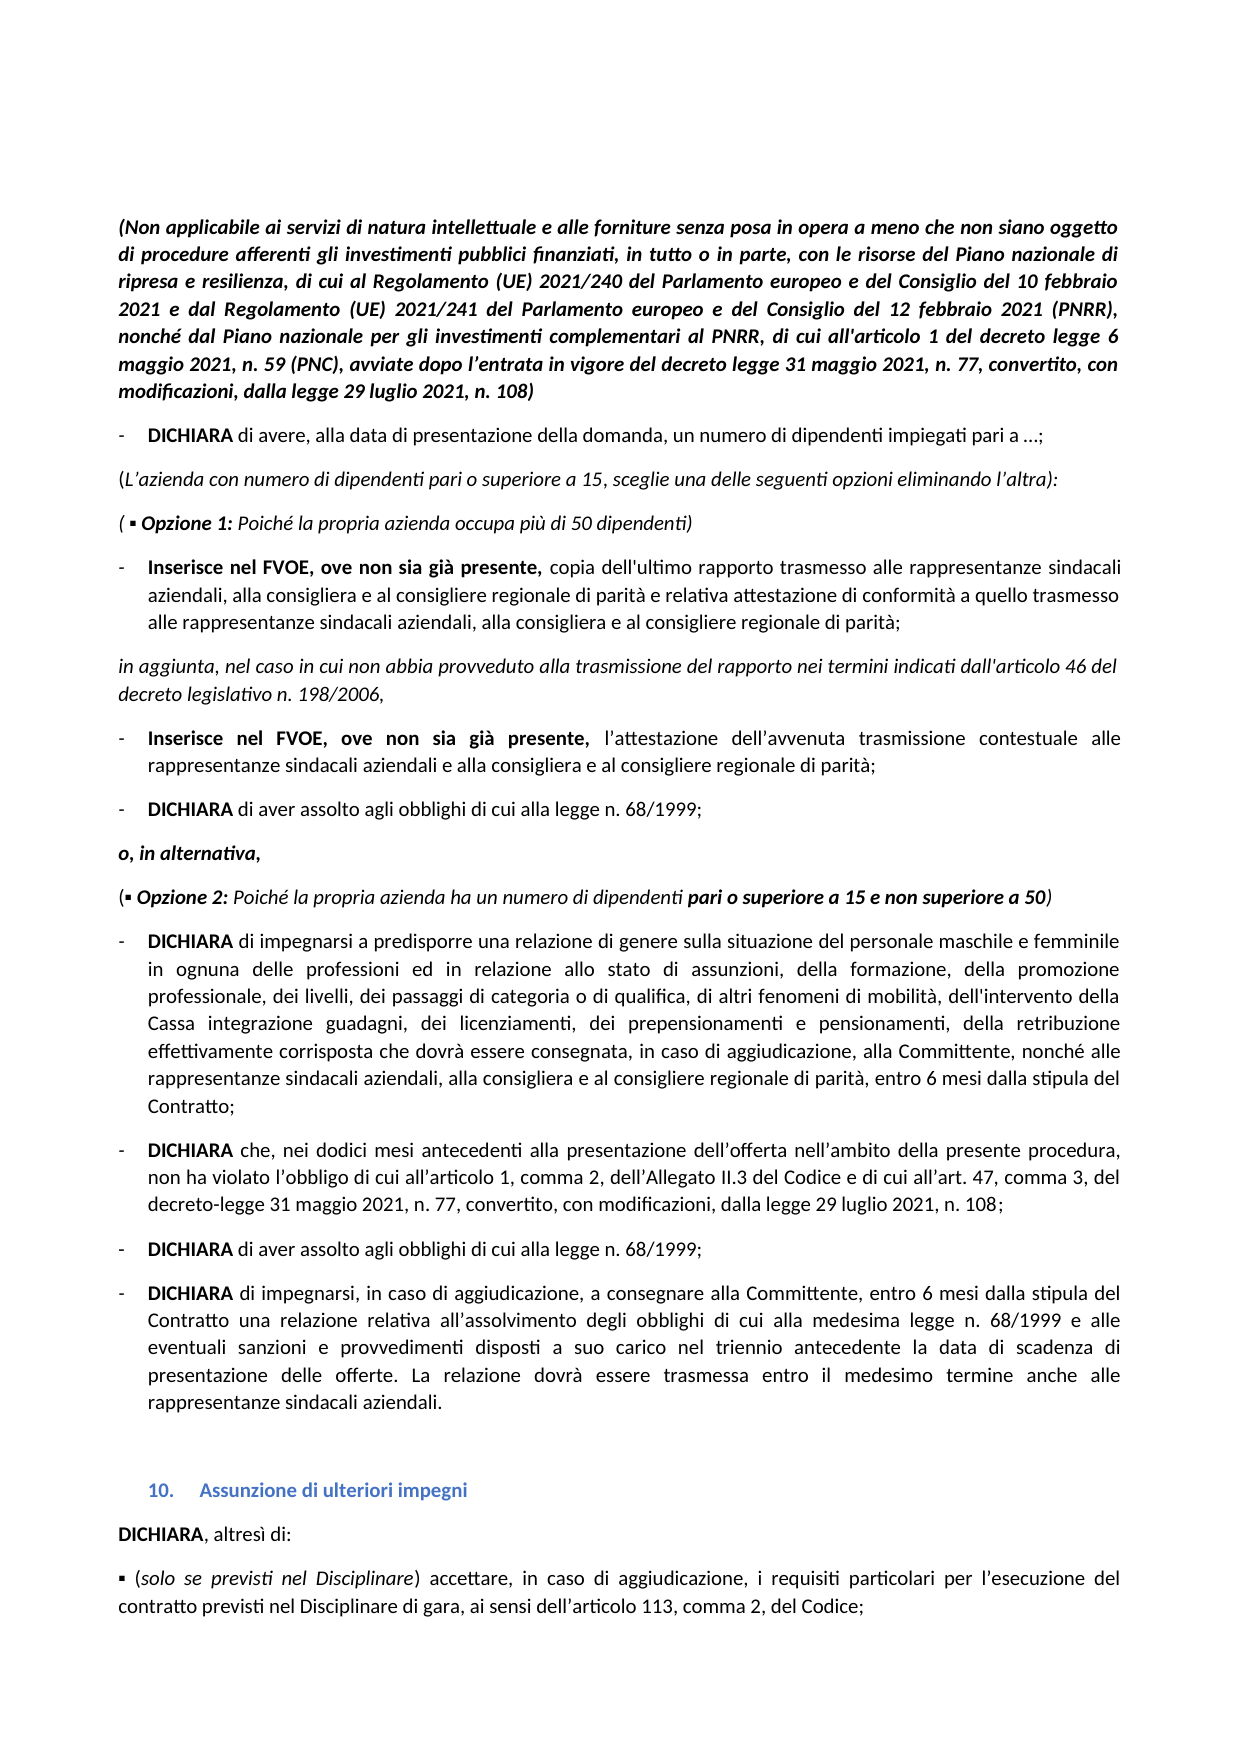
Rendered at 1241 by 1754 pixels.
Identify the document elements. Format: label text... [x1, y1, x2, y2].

text ▪ (solo se previsti nel Disciplinare) accettare, in caso di aggiudicazione, i requisiti particolari per l’esecuzione del contratto previsti nel Disciplinare di gara, ai sensi dell’articolo 113, comma 2, del Codice; [118, 1566, 1122, 1618]
text in aggiunta, nel caso in cui non abbia provveduto alla trasmissione del rapporto nei termini indicati dall'articolo 46 del decreto legislativo n. 198/2006, [118, 653, 1122, 706]
text - Inserisce nel FVOE, ove non sia già presente, l’attestazione dell’avvenuta trasmissione contestuale alle rappresentanze sindacali aziendali e alla consigliera e al consigliere regionale di parità; [118, 725, 1122, 778]
text - DICHIARA di avere, alla data di presentazione della domanda, un numero di dipendenti impiegati pari a …; [118, 422, 1122, 448]
text DICHIARA, altresì di: [118, 1522, 1122, 1547]
text o, in alternativa, [118, 840, 1122, 866]
text - DICHIARA di impegnarsi a predisporre una relazione di genere sulla situazione del personale maschile e femminile in ognuna delle professioni ed in relazione allo stato di assunzioni, della formazione, della promozione professionale, dei livelli, dei passaggi di categoria o di qualifica, di altri fenomeni di mobilità, dell'intervento della Cassa integrazione guadagni, dei licenziamenti, dei prepensionamenti e pensionamenti, della retribuzione effettivamente corrisposta che dovrà essere consegnata, in caso di aggiudicazione, alla Committente, nonché alle rappresentanze sindacali aziendali, alla consigliera e al consigliere regionale di parità, entro 6 mesi dalla stipula del Contratto; [118, 928, 1122, 1118]
text ( ▪ Opzione 1: Poiché la propria azienda occupa più di 50 dipendenti) [118, 510, 1122, 536]
text - DICHIARA di impegnarsi, in caso di aggiudicazione, a consegnare alla Committente, entro 6 mesi dalla stipula del Contratto una relazione relativa all’assolvimento degli obblighi di cui alla medesima legge n. 68/1999 e alle eventuali sanzioni e provvedimenti disposti a suo carico nel triennio antecedente la data di scadenza di presentazione delle offerte. La relazione dovrà essere trasmessa entro il medesimo termine anche alle rappresentanze sindacali aziendali. [118, 1280, 1122, 1415]
text (▪ Opzione 2: Poiché la propria azienda ha un numero di dipendenti pari o superiore a 15 e non superiore a 50) [118, 884, 1122, 910]
text (L’azienda con numero di dipendenti pari o superiore a 15, sceglie una delle seguenti opzioni eliminando l’altra): [118, 466, 1122, 492]
text (Non applicabile ai servizi di natura intellettuale e alle forniture senza posa in opera a meno che non siano oggetto di procedure afferenti gli investimenti pubblici finanziati, in tutto o in parte, con le risorse del Piano nazionale di ripresa e resilienza, di cui al Regolamento (UE) 2021/240 del Parlamento europeo e del Consiglio del 10 febbraio 2021 e dal Regolamento (UE) 2021/241 del Parlamento europeo e del Consiglio del 12 febbraio 2021 (PNRR), nonché dal Piano nazionale per gli investimenti complementari al PNRR, di cui all'articolo 1 del decreto legge 6 maggio 2021, n. 59 (PNC), avviate dopo l’entrata in vigore del decreto legge 31 maggio 2021, n. 77, convertito, con modificazioni, dalla legge 29 luglio 2021, n. 108) [118, 214, 1122, 404]
text - DICHIARA di aver assolto agli obblighi di cui alla legge n. 68/1999; [118, 1236, 1122, 1261]
text - Inserisce nel FVOE, ove non sia già presente, copia dell'ultimo rapporto trasmesso alle rappresentanze sindacali aziendali, alla consigliera e al consigliere regionale di parità e relativa attestazione di conformità a quello trasmesso alle rappresentanze sindacali aziendali, alla consigliera e al consigliere regionale di parità; [118, 554, 1122, 635]
list Assunzione di ulteriori impegni [148, 1477, 1122, 1503]
text - DICHIARA che, nei dodici mesi antecedenti alla presentazione dell’offerta nell’ambito della presente procedura, non ha violato l’obbligo di cui all’articolo 1, comma 2, dell’Allegato II.3 del Codice e di cui all’art. 47, comma 3, del decreto-legge 31 maggio 2021, n. 77, convertito, con modificazioni, dalla legge 29 luglio 2021, n. 108; [118, 1137, 1122, 1217]
text - DICHIARA di aver assolto agli obblighi di cui alla legge n. 68/1999; [118, 796, 1122, 822]
